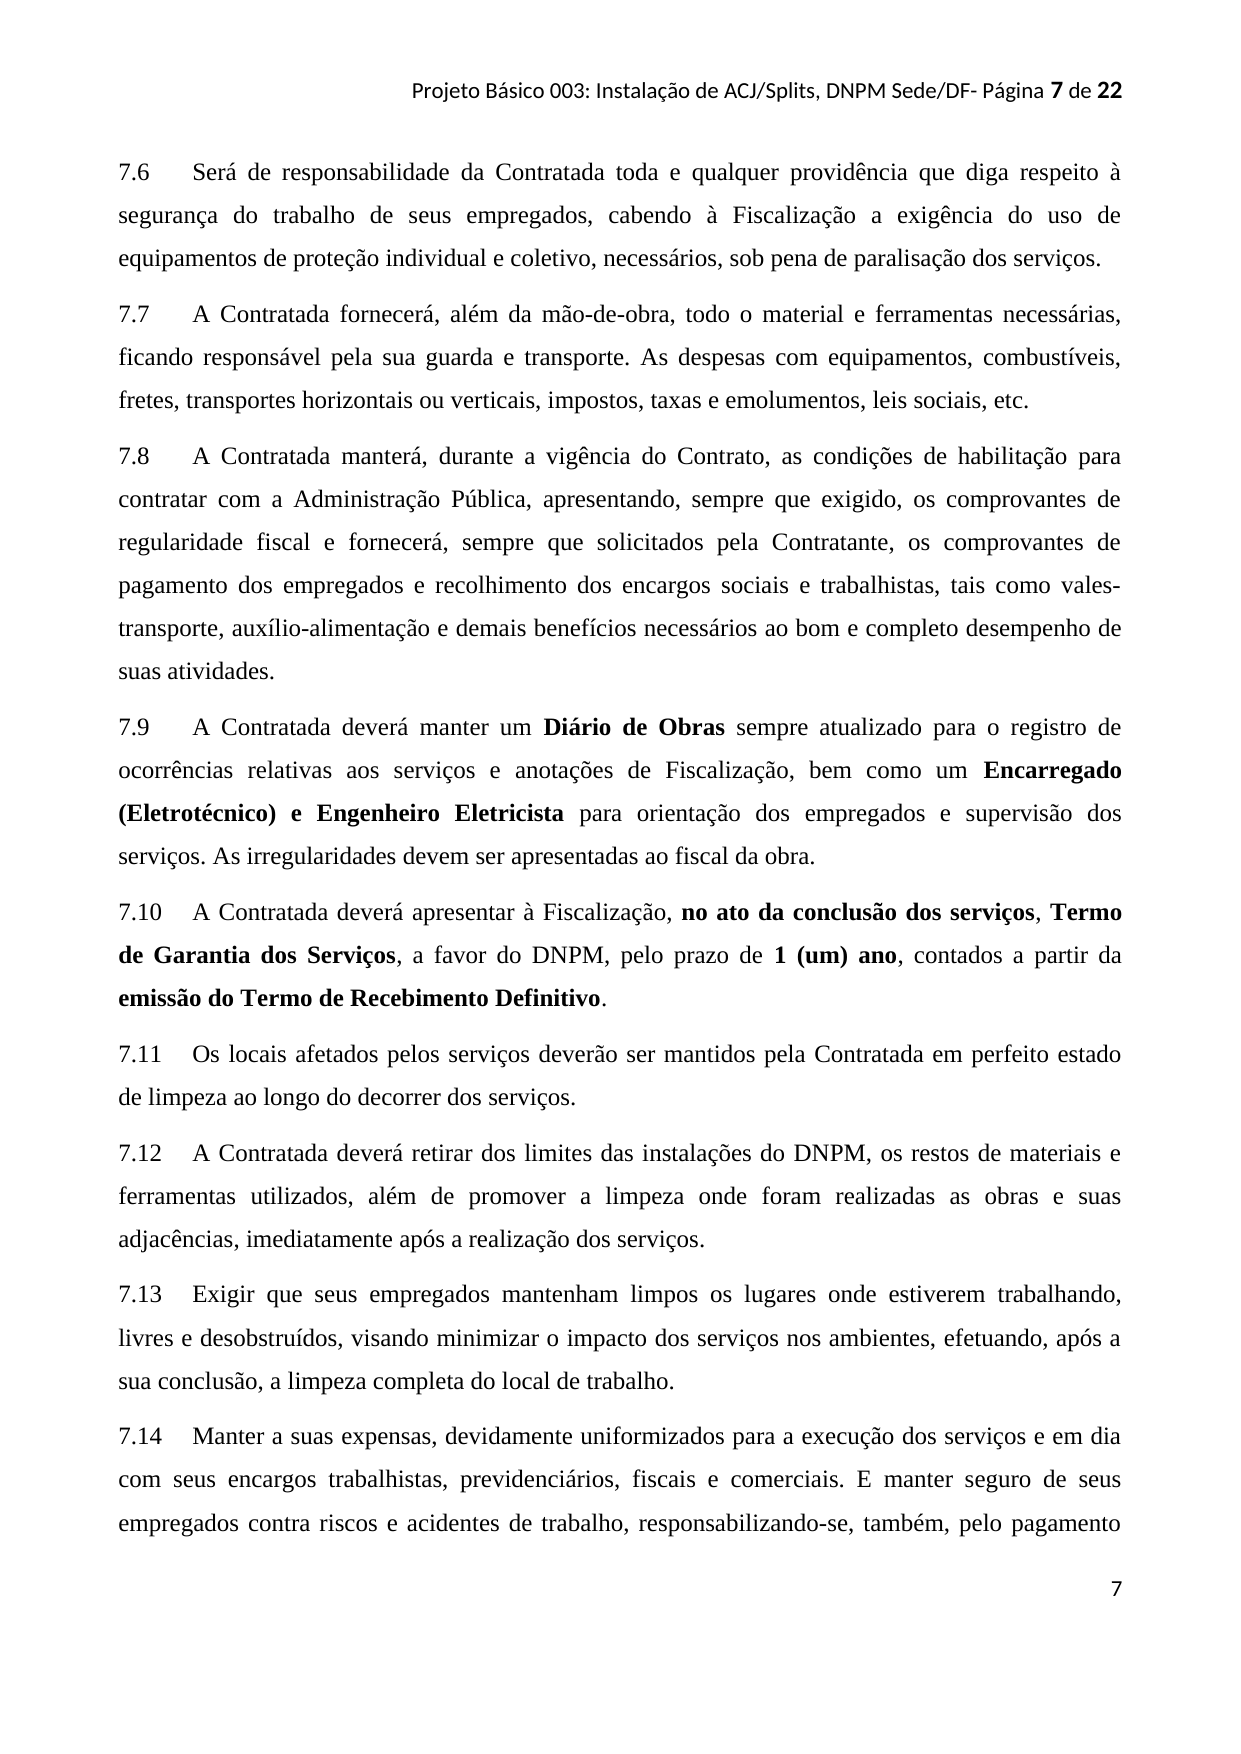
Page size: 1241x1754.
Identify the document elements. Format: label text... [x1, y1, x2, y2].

list A Contratada deverá retirar dos limites das instalações do DNPM, os restos de materiais e ferramentas utilizados, além de promover a limpeza onde foram realizadas as obras e suas adjacências, imediatamente após a realização dos serviços. [118, 1138, 1122, 1253]
list Os locais afetados pelos serviços deverão ser mantidos pela Contratada em perfeito estado de limpeza ao longo do decorrer dos serviços. [118, 1039, 1122, 1111]
list Será de responsabilidade da Contratada toda e qualquer providência que diga respeito à segurança do trabalho de seus empregados, cabendo à Fiscalização a exigência do uso de equipamentos de proteção individual e coletivo, necessários, sob pena de paralisação dos serviços. [118, 157, 1122, 272]
list A Contratada deverá apresentar à Fiscalização, no ato da conclusão dos serviços, Termo de Garantia dos Serviços, a favor do DNPM, pelo prazo de 1 (um) ano, contados a partir da emissão do Termo de Recebimento Definitivo. [118, 897, 1122, 1012]
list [118, 1421, 1122, 1536]
list A Contratada deverá manter um Diário de Obras sempre atualizado para o registro de ocorrências relativas aos serviços e anotações de Fiscalização, bem como um Encarregado (Eletrotécnico) e Engenheiro Eletricista para orientação dos empregados e supervisão dos serviços. As irregularidades devem ser apresentadas ao fiscal da obra. [118, 712, 1122, 870]
list A Contratada fornecerá, além da mão-de-obra, todo o material e ferramentas necessárias, ficando responsável pela sua guarda e transporte. As despesas com equipamentos, combustíveis, fretes, transportes horizontais ou verticais, impostos, taxas e emolumentos, leis sociais, etc. [118, 299, 1122, 414]
list Exigir que seus empregados mantenham limpos os lugares onde estiverem trabalhando, livres e desobstruídos, visando minimizar o impacto dos serviços nos ambientes, efetuando, após a sua conclusão, a limpeza completa do local de trabalho. [118, 1279, 1122, 1394]
list A Contratada manterá, durante a vigência do Contrato, as condições de habilitação para contratar com a Administração Pública, apresentando, sempre que exigido, os comprovantes de regularidade fiscal e fornecerá, sempre que solicitados pela Contratante, os comprovantes de pagamento dos empregados e recolhimento dos encargos sociais e trabalhistas, tais como vales-transporte, auxílio-alimentação e demais benefícios necessários ao bom e completo desempenho de suas atividades. [118, 441, 1122, 685]
